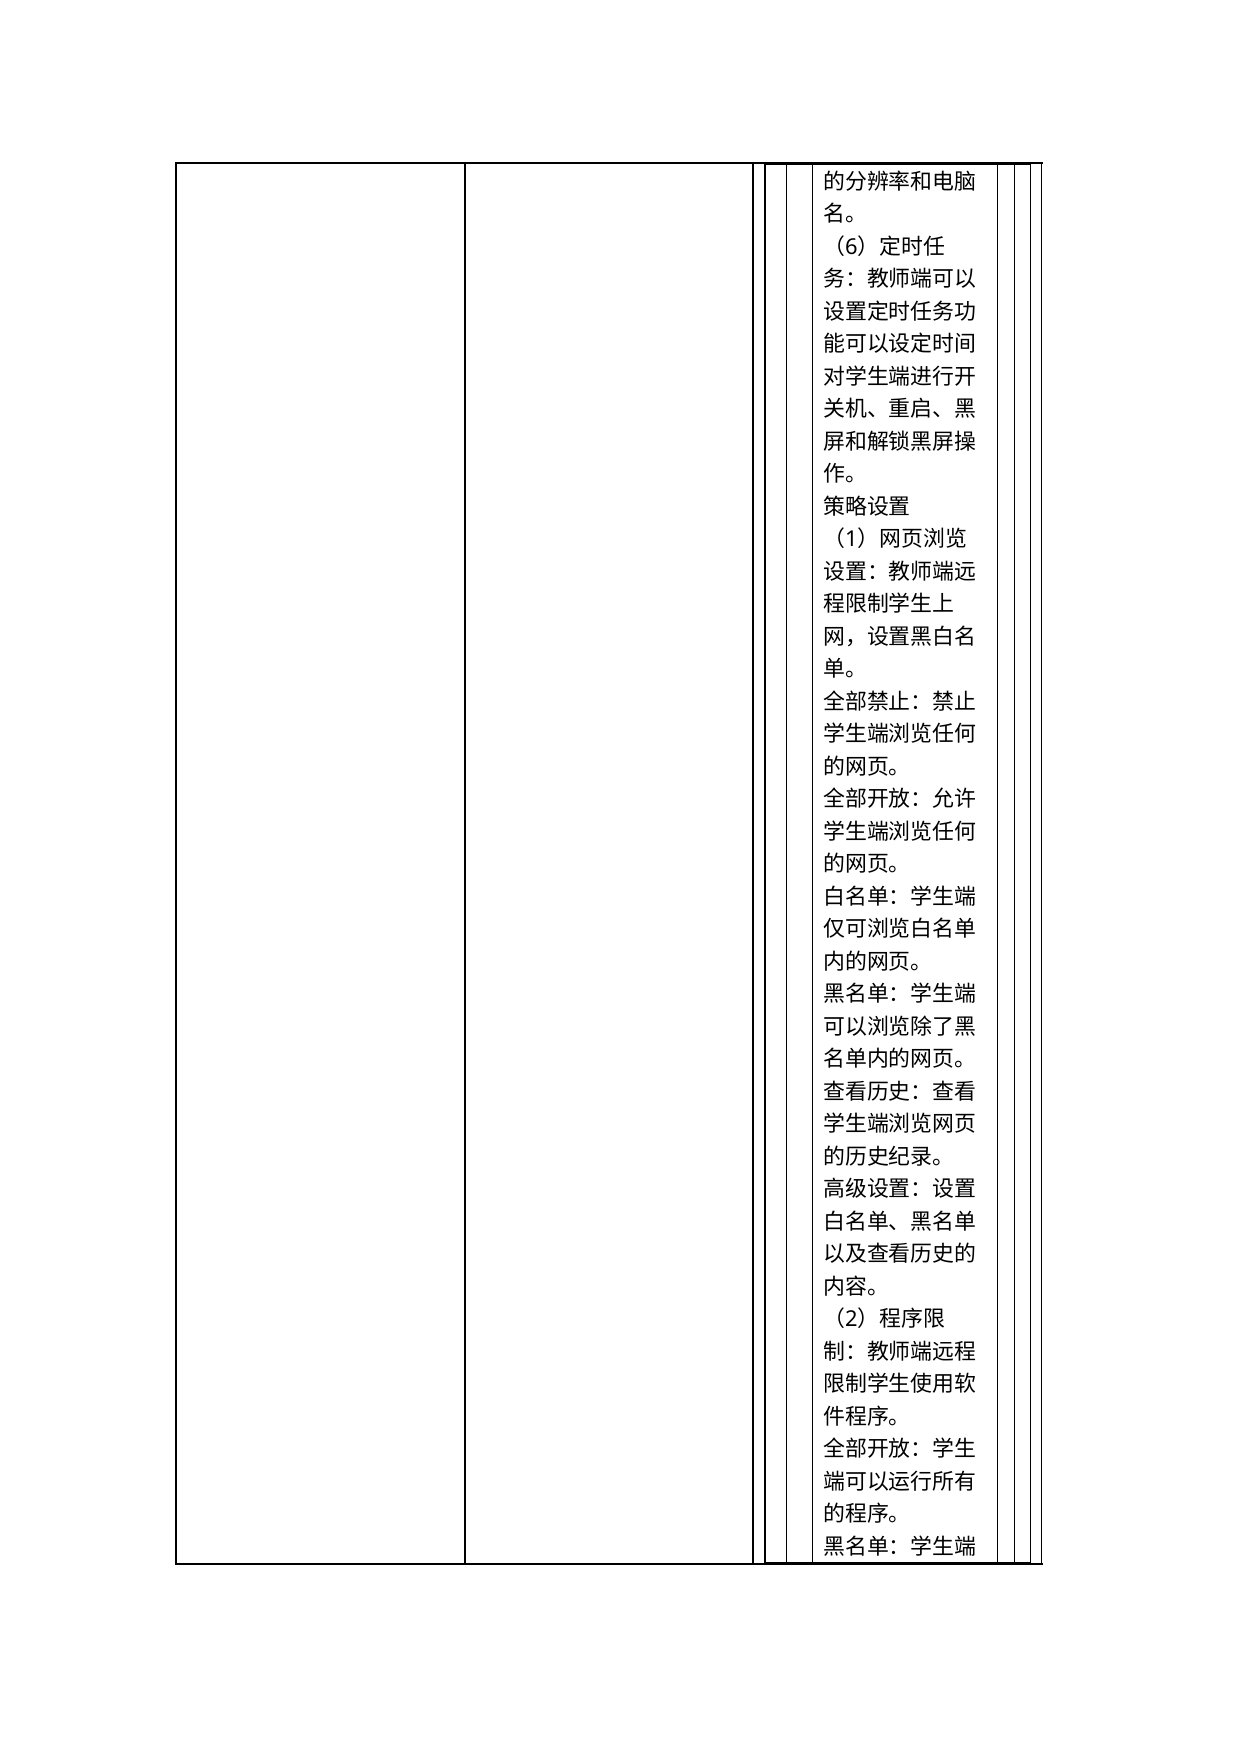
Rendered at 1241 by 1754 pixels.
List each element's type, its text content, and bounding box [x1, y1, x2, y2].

table_cell [998, 165, 1014, 1562]
table_cell [813, 165, 997, 1562]
table_cell [766, 165, 786, 1562]
table_cell [1031, 164, 1041, 1563]
table_cell 1 [177, 164, 464, 1563]
table_cell ★ [466, 164, 752, 1563]
table_cell [754, 164, 764, 1563]
table_cell [787, 165, 812, 1562]
table_cell [1015, 165, 1030, 1562]
